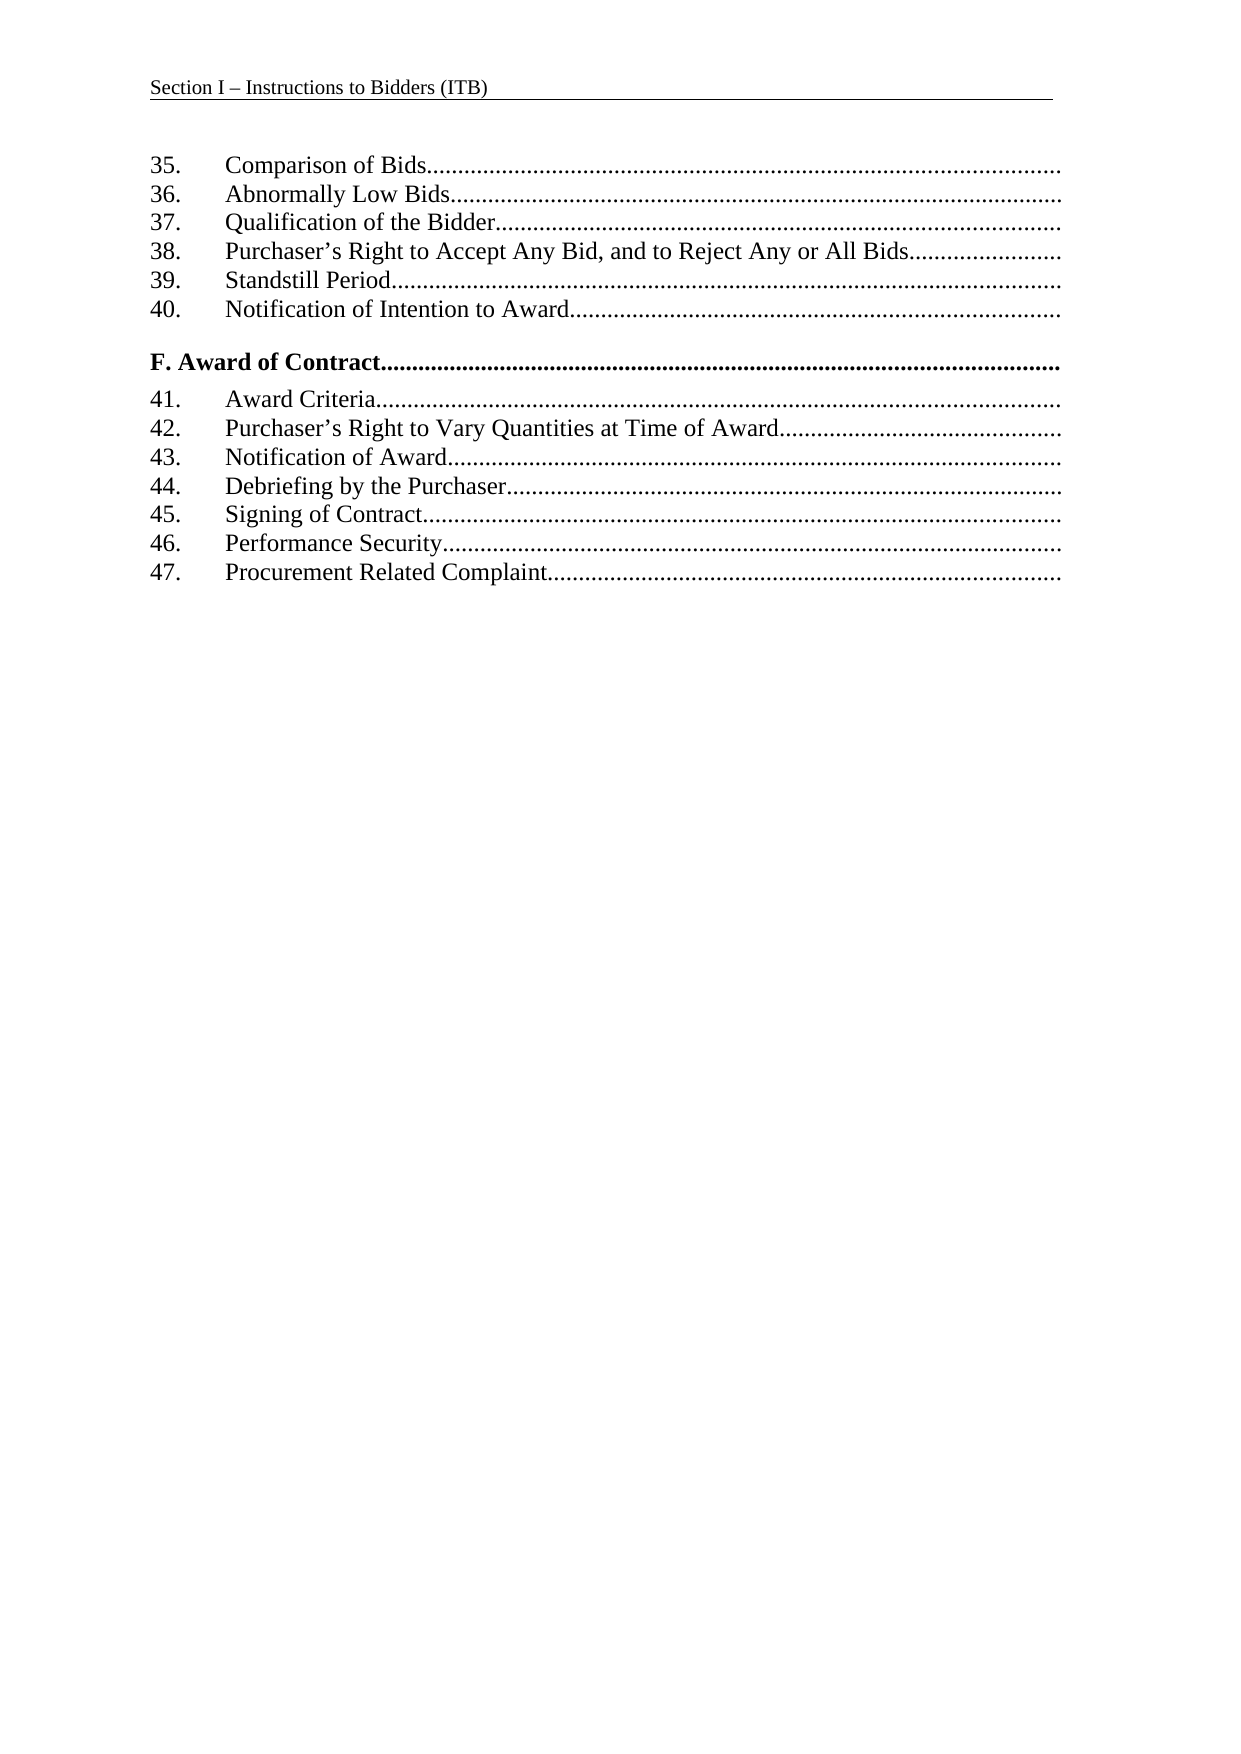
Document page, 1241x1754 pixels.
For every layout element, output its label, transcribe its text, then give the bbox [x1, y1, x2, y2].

text 41. Award Criteria 30 [150, 384, 1053, 413]
text 35. Comparison of Bids 28 [150, 150, 1053, 179]
text 46. Performance Security 33 [150, 528, 1053, 557]
text 43. Notification of Award 31 [150, 442, 1053, 471]
text 39. Standstill Period 30 [150, 265, 1053, 294]
text 38. Purchaser’s Right to Accept Any Bid, and to Reject Any or All Bids 30 [150, 236, 1053, 265]
text 47. Procurement Related Complaint 33 [150, 557, 1053, 586]
text 36. Abnormally Low Bids 29 [150, 179, 1053, 207]
text 40. Notification of Intention to Award 30 [150, 294, 1053, 322]
text 45. Signing of Contract 32 [150, 499, 1053, 528]
text 42. Purchaser’s Right to Vary Quantities at Time of Award 31 [150, 413, 1053, 442]
text 44. Debriefing by the Purchaser 32 [150, 471, 1053, 499]
text F. Award of Contract 30 [150, 347, 1053, 376]
text 37. Qualification of the Bidder 29 [150, 207, 1053, 236]
